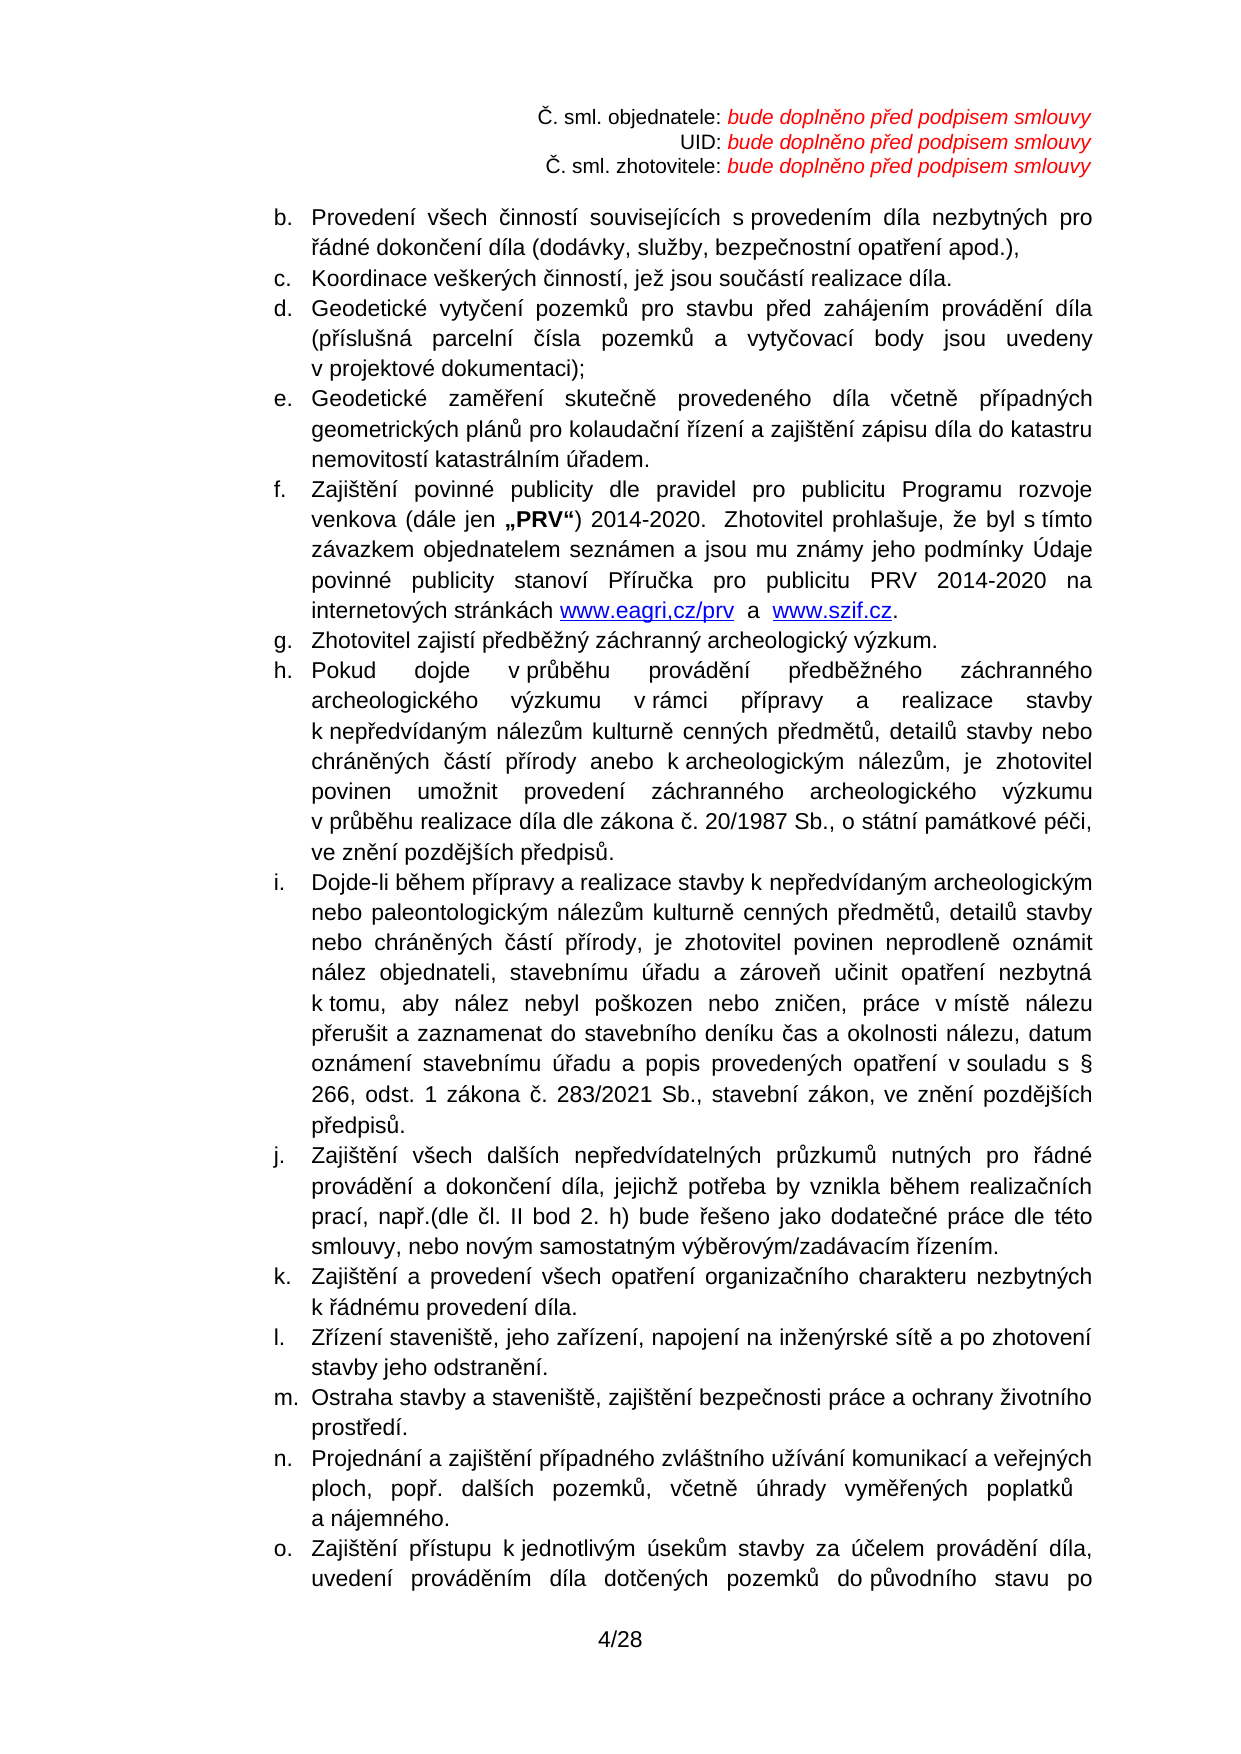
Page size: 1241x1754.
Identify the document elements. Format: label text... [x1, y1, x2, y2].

list Geodetické zaměření skutečně provedeného díla včetně případných geometrických plánů pro kolaudační řízení a zajištění zápisu díla do katastru nemovitostí katastrálním úřadem. [274, 385, 1093, 472]
list Zřízení staveniště, jeho zařízení, napojení na inženýrské sítě a po zhotovení stavby jeho odstranění. [274, 1324, 1093, 1380]
list Zajištění a provedení všech opatření organizačního charakteru nezbytných k řádnému provedení díla. [274, 1263, 1093, 1320]
list Zajištění povinné publicity dle pravidel pro publicitu Programu rozvoje venkova (dále jen „PRV“) 2014-2020. Zhotovitel prohlašuje, že byl s tímto závazkem objednatelem seznámen a jsou mu známy jeho podmínky Údaje povinné publicity stanoví Příručka pro publicitu PRV 2014-2020 na internetových stránkách www.eagri,cz/prv a www.szif.cz. [274, 476, 1093, 623]
list Geodetické vytyčení pozemků pro stavbu před zahájením provádění díla (příslušná parcelní čísla pozemků a vytyčovací body jsou uvedeny v projektové dokumentaci); [274, 295, 1093, 381]
list Zajištění všech dalších nepředvídatelných průzkumů nutných pro řádné provádění a dokončení díla, jejichž potřeba by vznikla během realizačních prací, např.(dle čl. II bod 2. h) bude řešeno jako dodatečné práce dle této smlouvy, nebo novým samostatným výběrovým/zadávacím řízením. [274, 1142, 1093, 1259]
list Dojde-li během přípravy a realizace stavby k nepředvídaným archeologickým nebo paleontologickým nálezům kulturně cenných předmětů, detailů stavby nebo chráněných částí přírody, je zhotovitel povinen neprodleně oznámit nález objednateli, stavebnímu úřadu a zároveň učinit opatření nezbytná k tomu, aby nález nebyl poškozen nebo zničen, práce v místě nálezu přerušit a zaznamenat do stavebního deníku čas a okolnosti nálezu, datum oznámení stavebnímu úřadu a popis provedených opatření v souladu s § 266, odst. 1 zákona č. 283/2021 Sb., stavební zákon, ve znění pozdějších předpisů. [274, 869, 1093, 1139]
list Koordinace veškerých činností, jež jsou součástí realizace díla. [274, 264, 1093, 291]
list Pokud dojde v průběhu provádění předběžného záchranného archeologického výzkumu v rámci přípravy a realizace stavby k nepředvídaným nálezům kulturně cenných předmětů, detailů stavby nebo chráněných částí přírody anebo k archeologickým nálezům, je zhotovitel povinen umožnit provedení záchranného archeologického výzkumu v průběhu realizace díla dle zákona č. 20/1987 Sb., o státní památkové péči, ve znění pozdějších předpisů. [274, 657, 1093, 865]
list Projednání a zajištění případného zvláštního užívání komunikací a veřejných ploch, popř. dalších pozemků, včetně úhrady vyměřených poplatků a nájemného. [274, 1444, 1093, 1531]
list Provedení všech činností souvisejících s provedením díla nezbytných pro řádné dokončení díla (dodávky, služby, bezpečnostní opatření apod.), [274, 204, 1093, 261]
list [274, 1535, 1093, 1592]
list Ostraha stavby a staveniště, zajištění bezpečnosti práce a ochrany životního prostředí. [274, 1384, 1093, 1441]
list Zhotovitel zajistí předběžný záchranný archeologický výzkum. [274, 627, 1093, 653]
